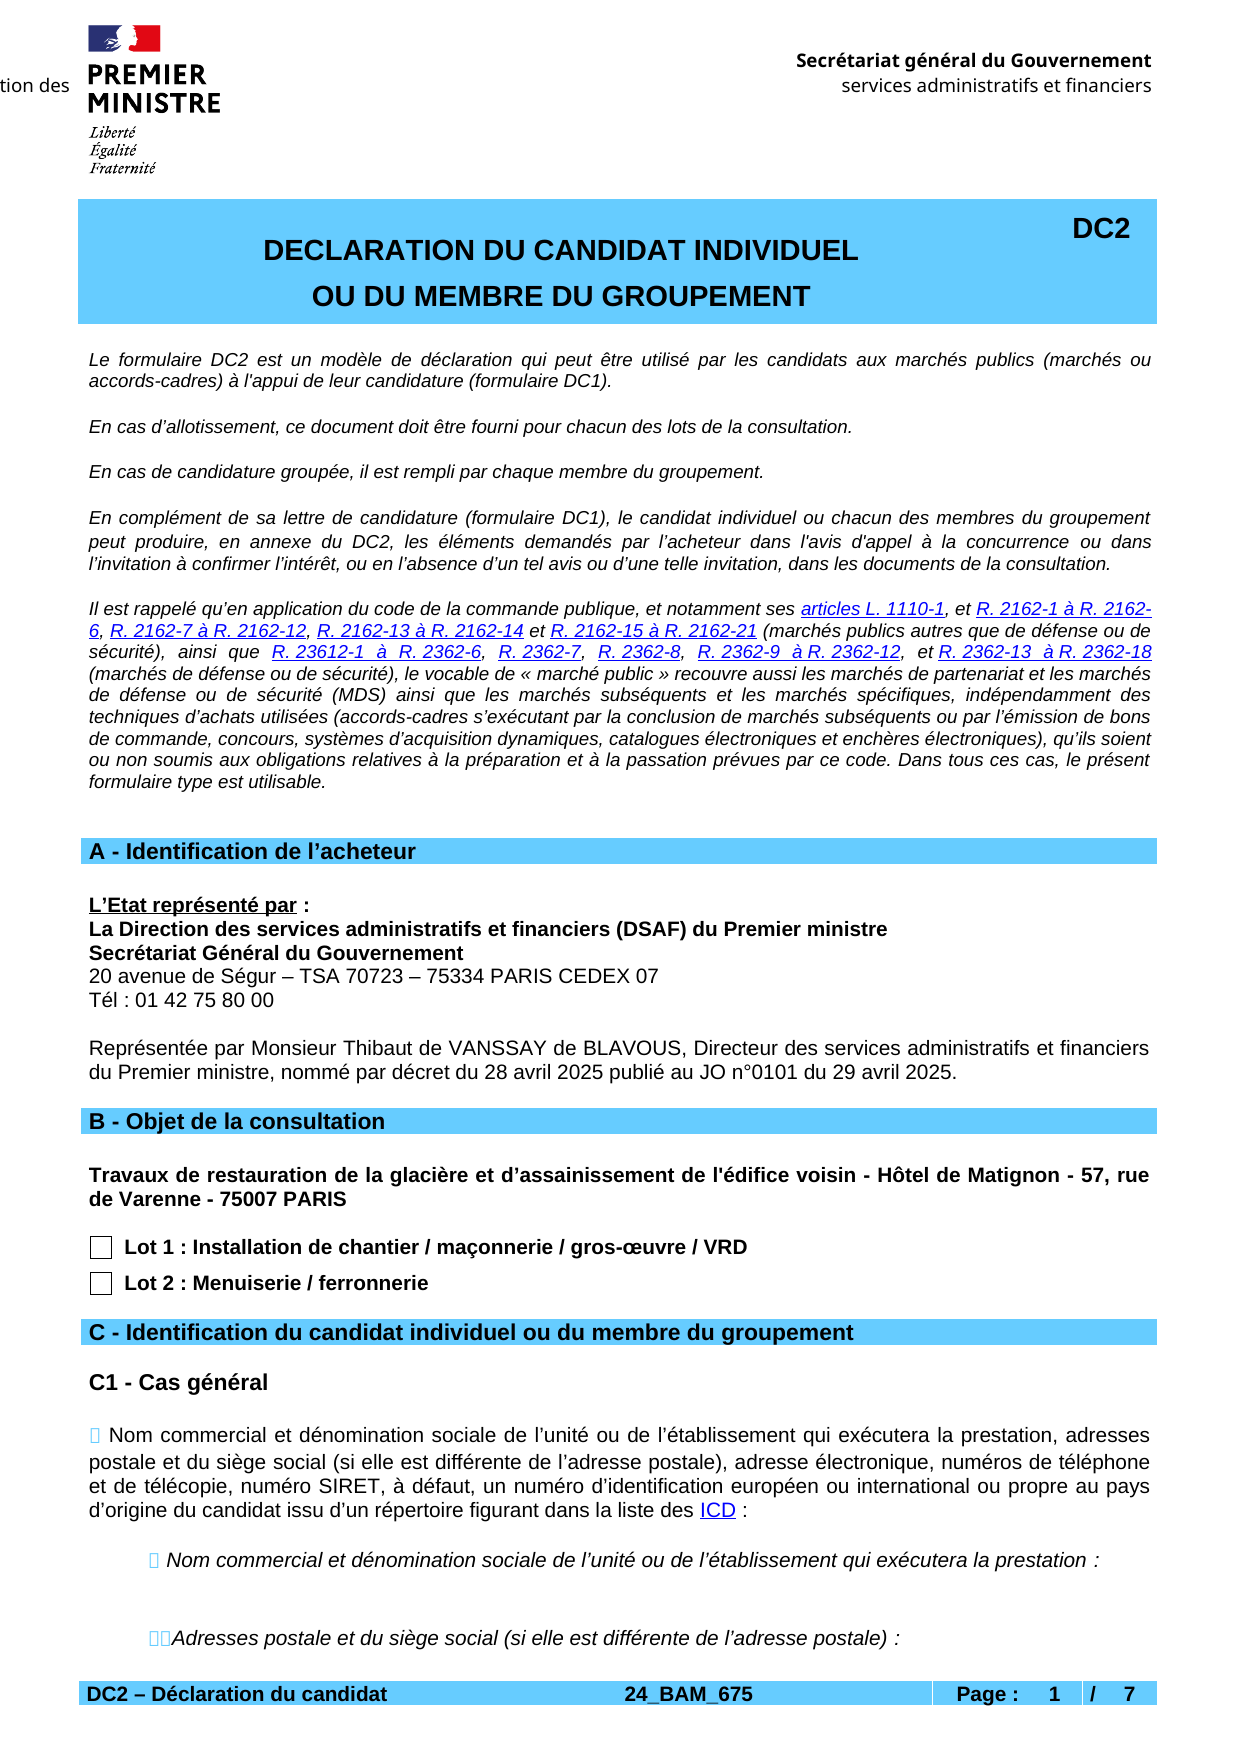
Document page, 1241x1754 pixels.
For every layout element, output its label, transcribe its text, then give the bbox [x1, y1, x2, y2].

text Représentée par Monsieur Thibaut de VANSSAY de BLAVOUS, Directeur des services administratifs et financiers du Premier ministre, nommé par décret du 28 avril 2025 publié au JO n°0101 du 29 avril 2025. [89, 1036, 1152, 1084]
text Lot 1 : Installation de chantier / maçonnerie / gros-œuvre / VRD [89, 1235, 1152, 1259]
text Secrétariat général du Gouvernement [220, 47, 1152, 73]
picture [88, 25, 220, 174]
text Direction des services administratifs et financiers [220, 73, 1152, 98]
text En cas de candidature groupée, il est rempli par chaque membre du groupement. [89, 461, 1152, 483]
text 20 avenue de Ségur – TSA 70723 – 75334 PARIS CEDEX 07 [89, 964, 1152, 988]
table_header C - Identification du candidat individuel ou du membre du groupement [81, 1319, 1157, 1345]
table_header DC2 [1045, 199, 1157, 324]
table_header B - Objet de la consultation [81, 1108, 1157, 1134]
text Tél : 01 42 75 80 00 [89, 988, 1152, 1012]
text Secrétariat Général du Gouvernement [89, 940, 1152, 964]
text La Direction des services administratifs et financiers (DSAF) du Premier ministre [89, 916, 1152, 940]
text L’Etat représenté par : [89, 892, 1152, 916]
subtitle  Nom commercial et dénomination sociale de l’unité ou de l’établissement qui exécutera la prestation : [148, 1545, 1152, 1575]
subtitle C1 - Cas général [89, 1369, 1152, 1396]
subtitle Le formulaire DC2 est un modèle de déclaration qui peut être utilisé par les candidats aux marchés publics (marchés ou accords-cadres) à l'appui de leur candidature (formulaire DC1). [89, 348, 1152, 392]
table_header DECLARATION DU candidat INDIVIDUEL OU DU MEMBRE DU GROUPEMENT [78, 199, 1045, 324]
table_header A - Identification de l’acheteur [81, 838, 1157, 864]
subtitle Adresses postale et du siège social (si elle est différente de l’adresse postale) : [148, 1623, 1152, 1653]
text Lot 2 : Menuiserie / ferronnerie [89, 1271, 1152, 1295]
text Il est rappelé qu’en application du code de la commande publique, et notamment ses articles L. 1110-1, et R. 2162-1 à R. 2162-6, R. 2162-7 à R. 2162-12, R. 2162-13 à R. 2162-14 et R. 2162-15 à R. 2162-21 (marchés publics autres que de défense ou de sécurité), ainsi que R. 23612-1 à R. 2362-6, R. 2362-7, R. 2362-8, R. 2362-9 à R. 2362-12, et R. 2362-13 à R. 2362-18 (marchés de défense ou de sécurité), le vocable de « marché public » recouvre aussi les marchés de partenariat et les marchés de défense ou de sécurité (MDS) ainsi que les marchés subséquents et les marchés spécifiques, indépendamment des techniques d’achats utilisées (accords-cadres s’exécutant par la conclusion de marchés subséquents ou par l’émission de bons de commande, concours, systèmes d’acquisition dynamiques, catalogues électroniques et enchères électroniques), qu’ils soient ou non soumis aux obligations relatives à la préparation et à la passation prévues par ce code. Dans tous ces cas, le présent formulaire type est utilisable. [89, 598, 1152, 792]
subtitle En cas d’allotissement, ce document doit être fourni pour chacun des lots de la consultation. [89, 416, 1152, 437]
text En complément de sa lettre de candidature (formulaire DC1), le candidat individuel ou chacun des membres du groupement peut produire, en annexe du DC2, les éléments demandés par l’acheteur dans l'avis d'appel à la concurrence ou dans l’invitation à confirmer l’intérêt, ou en l’absence d’un tel avis ou d’une telle invitation, dans les documents de la consultation. [89, 507, 1152, 574]
text Travaux de restauration de la glacière et d’assainissement de l'édifice voisin - Hôtel de Matignon - 57, rue de Varenne - 75007 PARIS [89, 1163, 1152, 1211]
subtitle  Nom commercial et dénomination sociale de l’unité ou de l’établissement qui exécutera la prestation, adresses postale et du siège social (si elle est différente de l’adresse postale), adresse électronique, numéros de téléphone et de télécopie, numéro SIRET, à défaut, un numéro d’identification européen ou international ou propre au pays d’origine du candidat issu d’un répertoire figurant dans la liste des ICD : [89, 1420, 1152, 1521]
